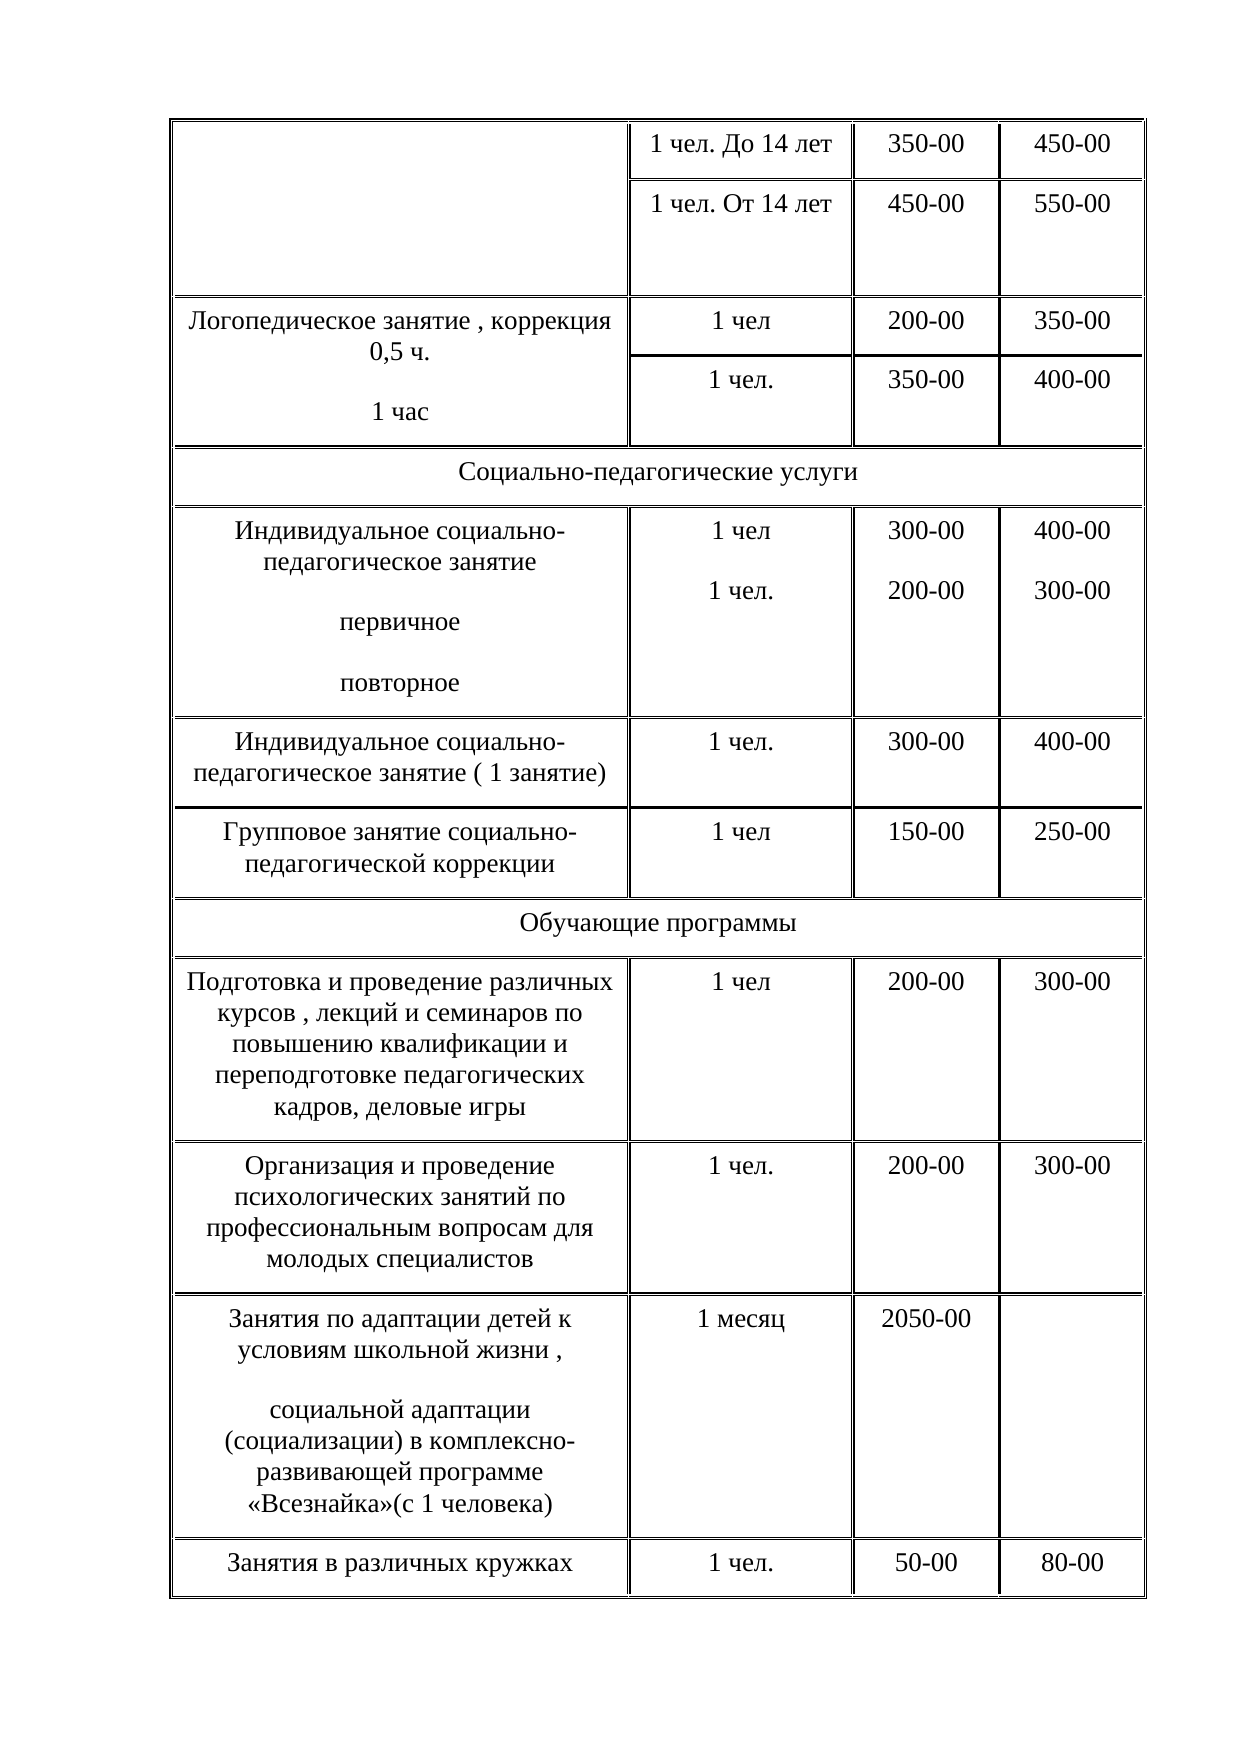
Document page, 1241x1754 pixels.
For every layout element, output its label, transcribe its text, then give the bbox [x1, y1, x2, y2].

table_cell 300-00 [1001, 1140, 1144, 1292]
table_cell Индивидуальное социально-педагогическое занятие ( 1 занятие) [171, 716, 629, 806]
table_cell Обучающие программы [173, 896, 1144, 956]
table_cell 1 чел. [631, 357, 851, 445]
table_cell 450-00 [999, 118, 1145, 177]
table_cell 200-00 [855, 298, 998, 354]
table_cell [173, 1536, 629, 1596]
table_cell Подготовка и проведение различных курсов , лекций и семинаров по повышению квалификации и переподготовке педагогических кадров, деловые игры [171, 956, 629, 1139]
table_cell 450-00 [855, 181, 998, 294]
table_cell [173, 120, 629, 294]
table_cell 1 чел. От 14 лет [631, 181, 851, 294]
table_cell 1 чел. [631, 719, 851, 806]
table_cell [1001, 1292, 1144, 1536]
table_cell 1 чел. [629, 1536, 853, 1596]
table_cell 2050-00 [855, 1296, 998, 1536]
table_cell 1 чел [631, 298, 851, 354]
table_cell 400-00 [999, 716, 1145, 806]
table_cell 200-00 [855, 1143, 998, 1292]
table_cell Индивидуальное социально-педагогическое занятие первичное повторное [173, 505, 627, 716]
table_cell 350-00 [855, 357, 998, 445]
table_cell Логопедическое занятие , коррекция 0,5 ч. 1 час [173, 295, 627, 445]
table_cell 1 чел 1 чел. [631, 508, 851, 716]
table_cell 400-00 300-00 [1001, 505, 1144, 716]
table_cell 50-00 [853, 1540, 999, 1596]
table_cell 400-00 [1001, 354, 1144, 445]
table_cell 250-00 [1001, 806, 1144, 896]
table_cell 1 чел. До 14 лет [629, 120, 853, 177]
table_cell 1 чел. [631, 1143, 851, 1292]
table_cell 1 месяц [631, 1296, 851, 1536]
table_cell 300-00 200-00 [855, 508, 998, 716]
table_cell 350-00 [853, 120, 999, 177]
table_cell 1 чел [631, 959, 851, 1139]
table_cell Групповое занятие социально-педагогической коррекции [173, 806, 627, 896]
table_cell Организация и проведение психологических занятий по профессиональным вопросам для молодых специалистов [173, 1140, 627, 1292]
table_cell 150-00 [855, 809, 998, 896]
table_cell 1 чел [631, 809, 851, 896]
table_cell 200-00 [855, 959, 998, 1139]
table_cell 300-00 [999, 956, 1145, 1139]
table_cell 300-00 [855, 719, 998, 806]
table_cell 350-00 [1001, 295, 1144, 354]
table_cell 550-00 [1001, 178, 1144, 294]
table_cell 80-00 [999, 1536, 1144, 1596]
table_cell Занятия по адаптации детей к условиям школьной жизни , социальной адаптации (социализации) в комплексно-развивающей программе «Всезнайка»(с 1 человека) [173, 1292, 627, 1536]
table_cell Социально-педагогические услуги [173, 445, 1144, 504]
